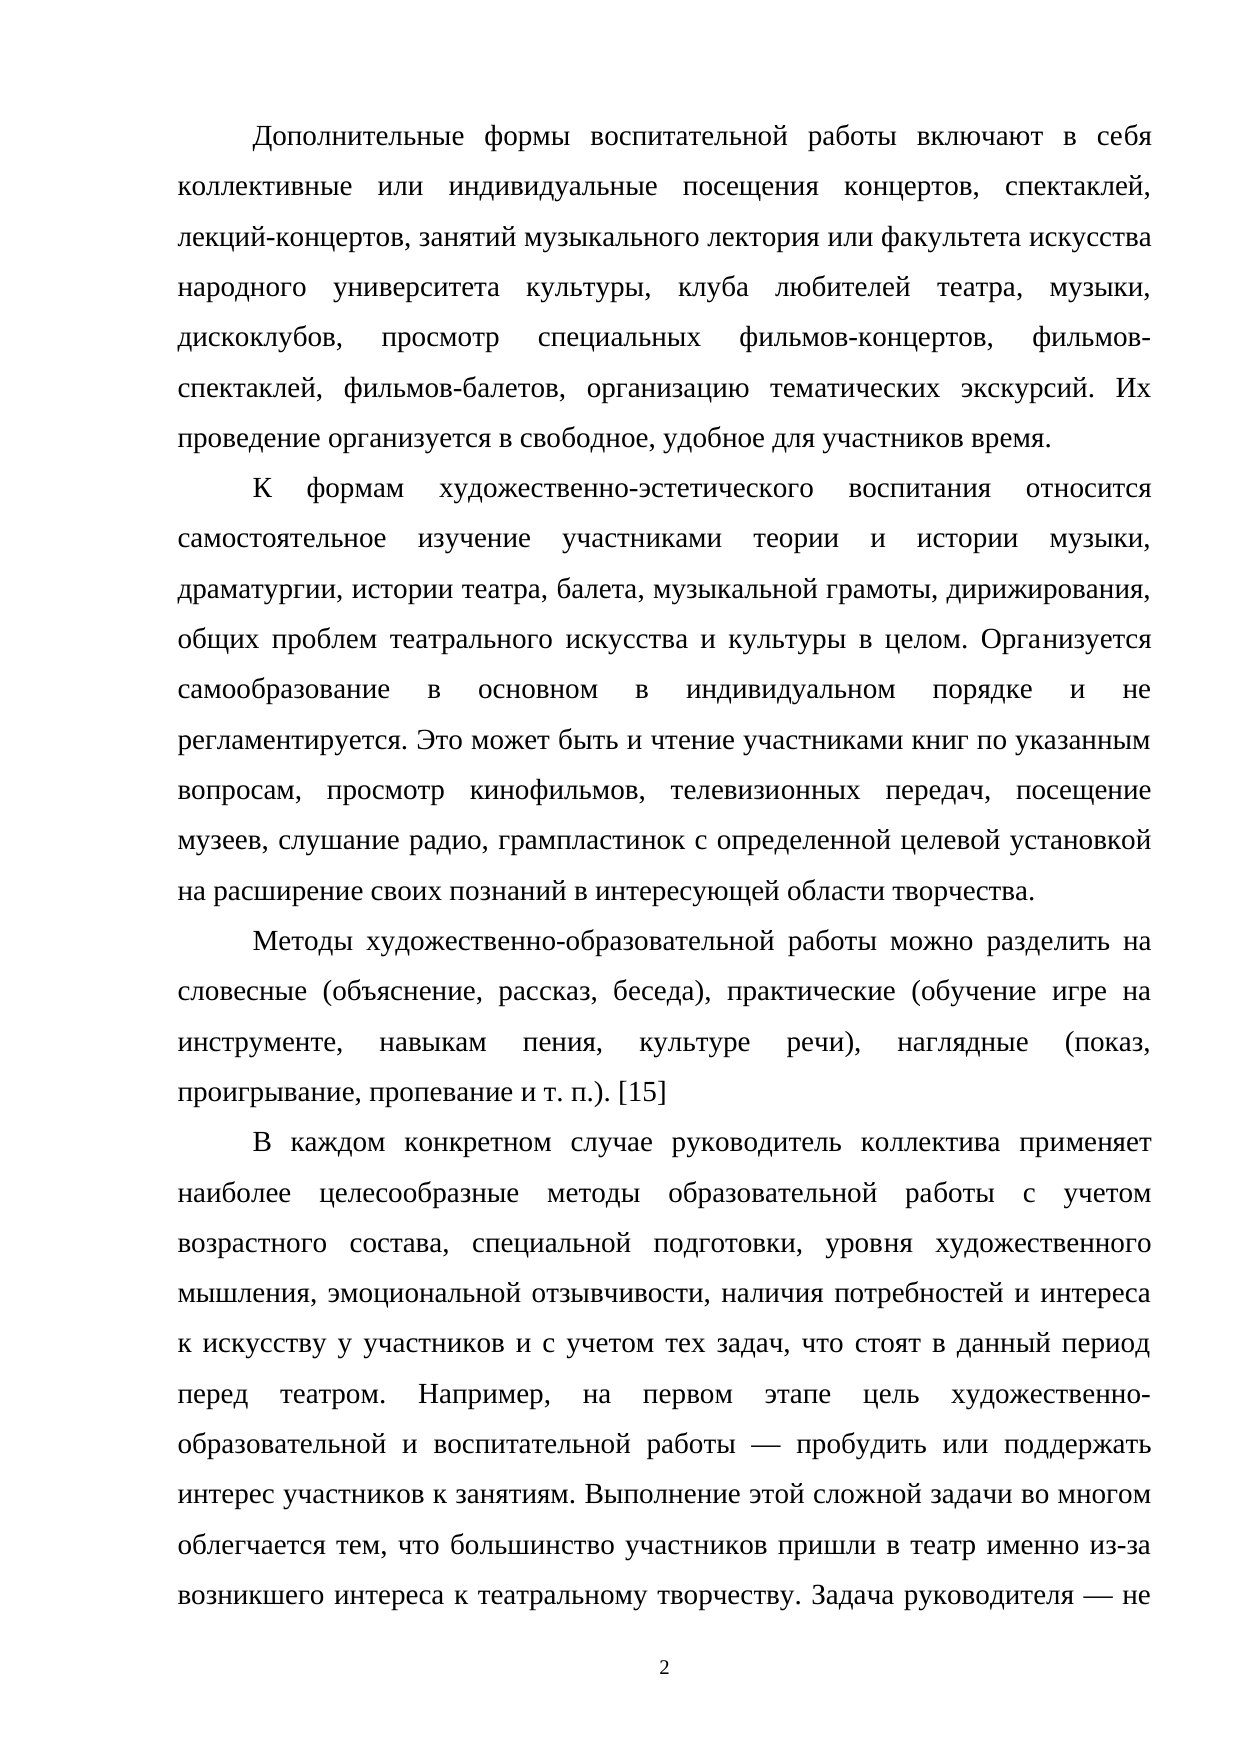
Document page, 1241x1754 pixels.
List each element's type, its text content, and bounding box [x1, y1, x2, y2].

text Дополнительные формы воспитательной работы включают в себя коллективные или индивидуальные посещения концертов, спектаклей, лекций-концертов, занятий музыкального лектория или факультета искусства народного университета культуры, клуба любителей театра, музыки, дискоклубов, просмотр специальных фильмов-концертов, фильмов-спектаклей, фильмов-балетов, организацию тематических экскурсий. Их проведение организуется в свободное, удобное для участников время. [177, 118, 1152, 453]
text Методы художественно-образовательной работы можно разделить на словесные (объяснение, рассказ, беседа), практические (обучение игре на инструменте, навыкам пения, культуре речи), наглядные (показ, проигрывание, пропевание и т. п.). [15] [177, 923, 1152, 1108]
text К формам художественно-эстетического воспитания относится самостоятельное изучение участниками теории и истории музыки, драматургии, истории театра, балета, музыкальной грамоты, дирижирования, общих проблем театрального искусства и культуры в целом. Организуется самообразование в основном в индивидуальном порядке и не регламентируется. Это может быть и чтение участниками книг по указанным вопросам, просмотр кинофильмов, телевизионных передач, посещение музеев, слушание радио, грампластинок с определенной целевой установкой на расширение своих познаний в интересующей области творчества. [177, 470, 1152, 906]
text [177, 1124, 1152, 1611]
